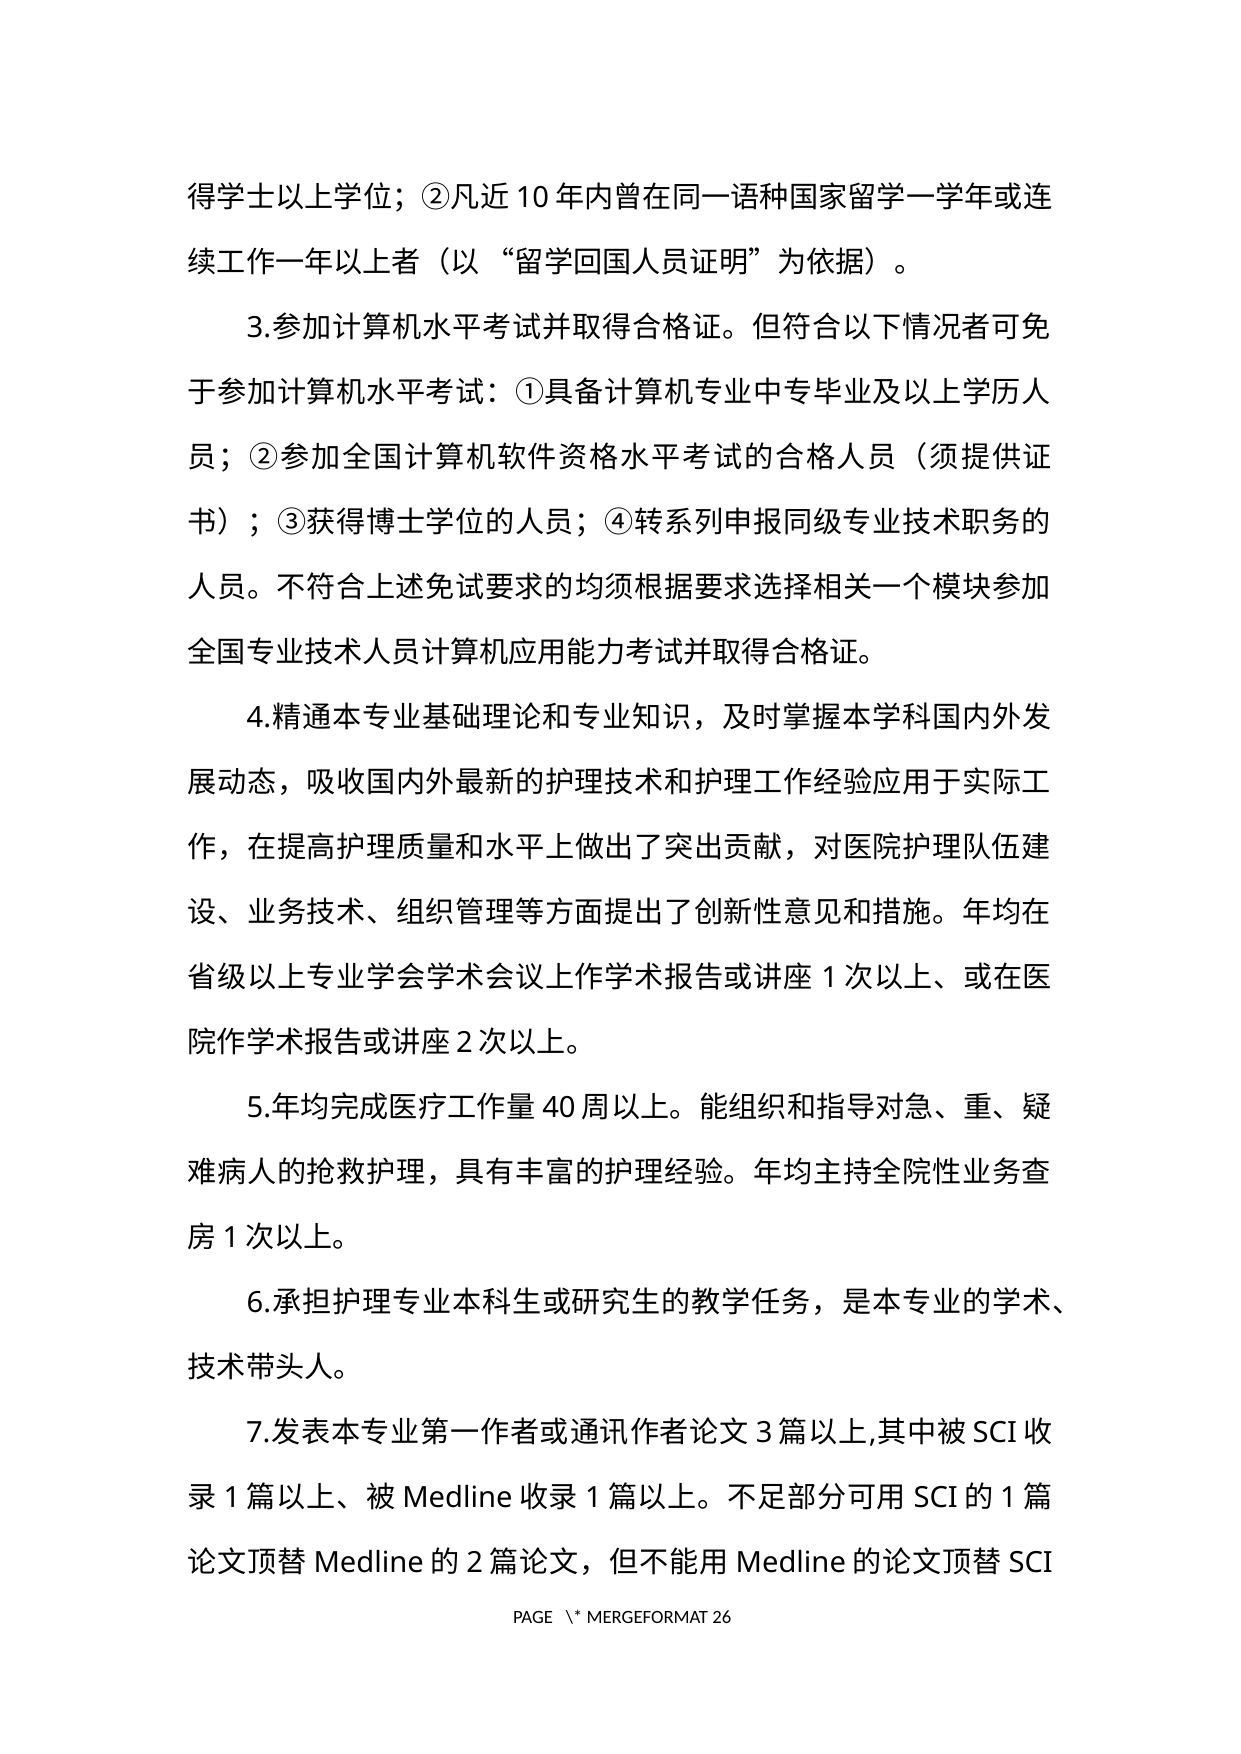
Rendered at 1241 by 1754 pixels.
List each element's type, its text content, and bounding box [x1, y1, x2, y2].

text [187, 162, 1053, 292]
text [187, 1397, 1053, 1592]
text 5.年均完成医疗工作量40周以上。能组织和指导对急、重、疑难病人的抢救护理，具有丰富的护理经验。年均主持全院性业务查房1次以上。 [187, 1072, 1053, 1267]
text 4.精通本专业基础理论和专业知识，及时掌握本学科国内外发展动态，吸收国内外最新的护理技术和护理工作经验应用于实际工作，在提高护理质量和水平上做出了突出贡献，对医院护理队伍建设、业务技术、组织管理等方面提出了创新性意见和措施。年均在省级以上专业学会学术会议上作学术报告或讲座1次以上、或在医院作学术报告或讲座2次以上。 [187, 682, 1053, 1072]
text 3.参加计算机水平考试并取得合格证。但符合以下情况者可免于参加计算机水平考试：①具备计算机专业中专毕业及以上学历人员；②参加全国计算机软件资格水平考试的合格人员（须提供证书）；③获得博士学位的人员；④转系列申报同级专业技术职务的人员。不符合上述免试要求的均须根据要求选择相关一个模块参加全国专业技术人员计算机应用能力考试并取得合格证。 [187, 292, 1053, 682]
text 6.承担护理专业本科生或研究生的教学任务，是本专业的学术、技术带头人。 [187, 1267, 1053, 1397]
